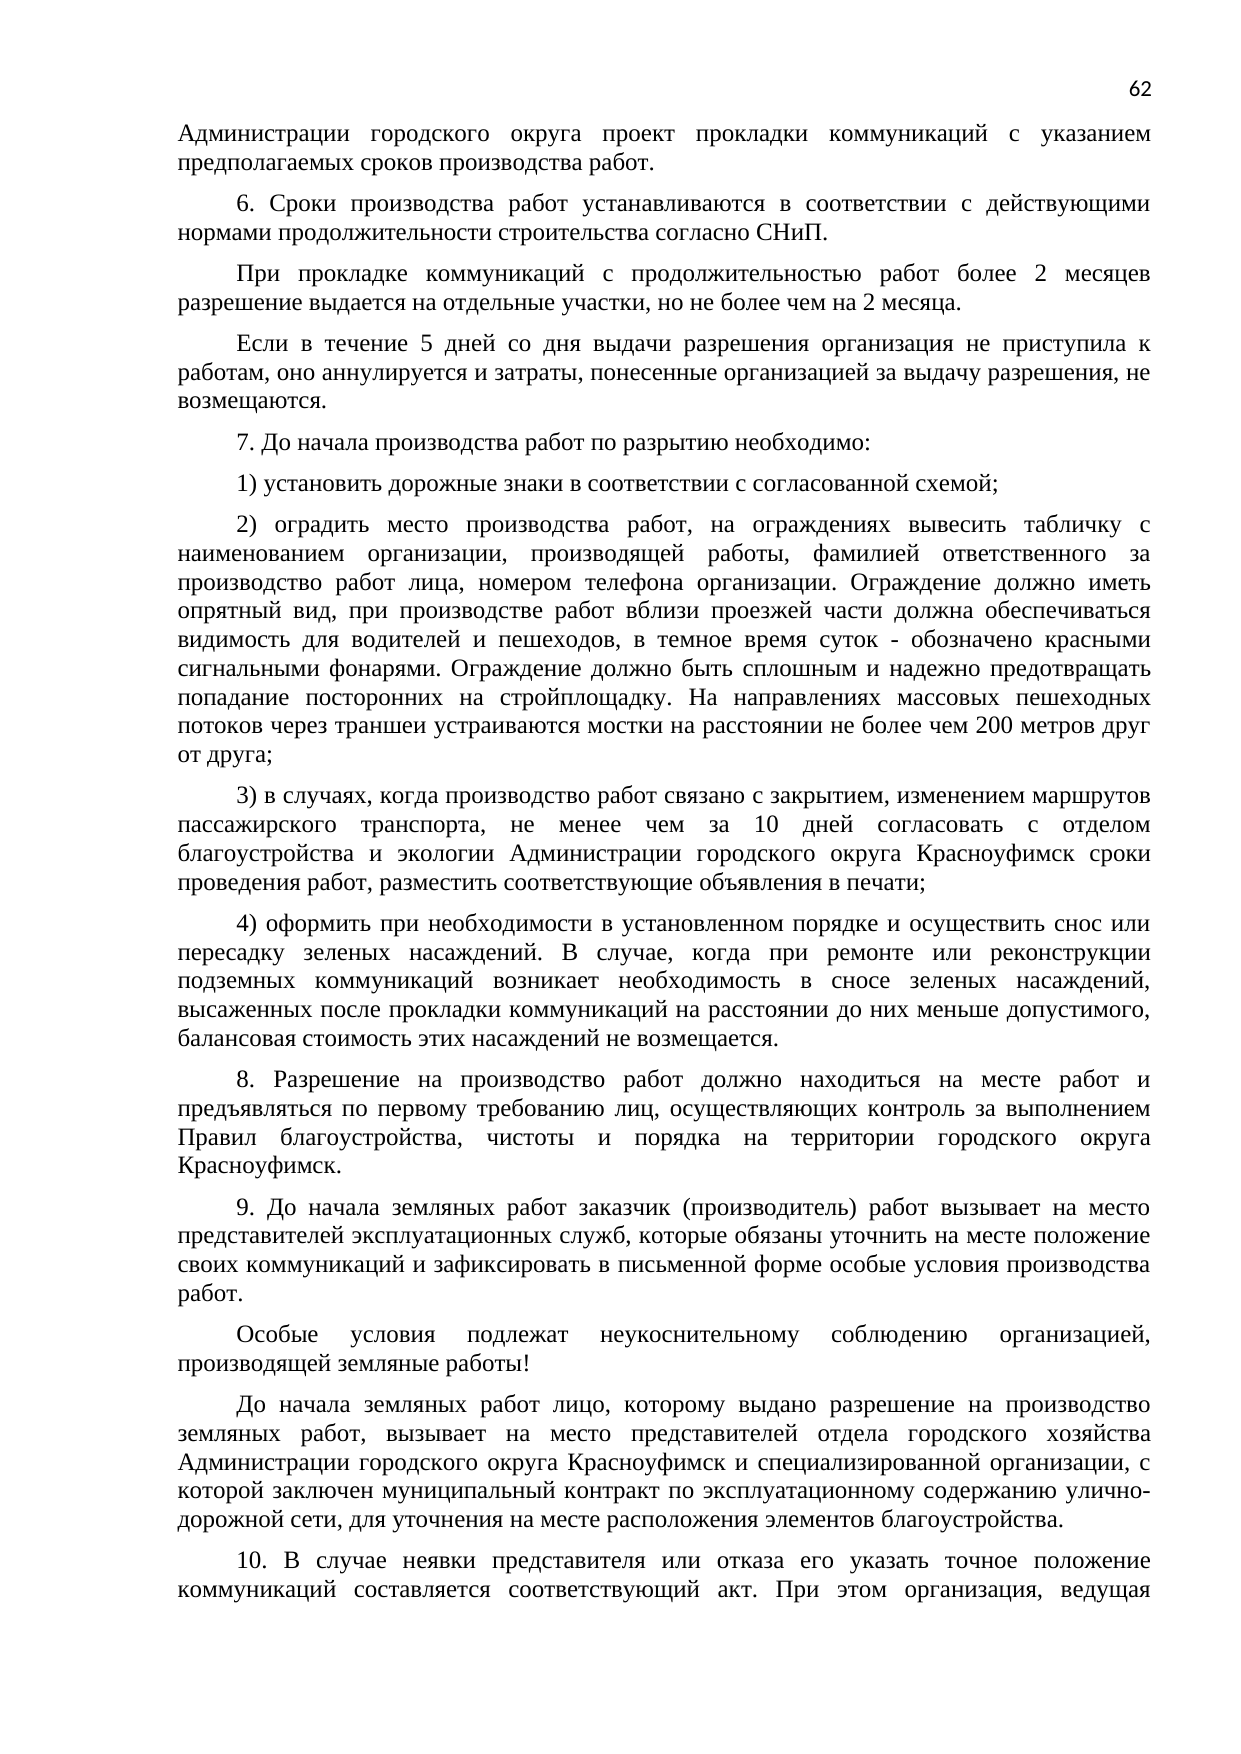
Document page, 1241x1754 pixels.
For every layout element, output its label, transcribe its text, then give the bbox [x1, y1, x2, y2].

text 4) оформить при необходимости в установленном порядке и осуществить снос или пересадку зеленых насаждений. В случае, когда при ремонте или реконструкции подземных коммуникаций возникает необходимость в сносе зеленых насаждений, высаженных после прокладки коммуникаций на расстоянии до них меньше допустимого, балансовая стоимость этих насаждений не возмещается. [177, 908, 1152, 1052]
text До начала земляных работ лицо, которому выдано разрешение на производство земляных работ, вызывает на место представителей отдела городского хозяйства Администрации городского округа Красноуфимск и специализированной организации, с которой заключен муниципальный контракт по эксплуатационному содержанию улично-дорожной сети, для уточнения на месте расположения элементов благоустройства. [177, 1389, 1152, 1533]
text 7. До начала производства работ по разрытию необходимо: [177, 427, 1152, 456]
text Особые условия подлежат неукоснительному соблюдению организацией, производящей земляные работы! [177, 1319, 1152, 1377]
text 2) оградить место производства работ, на ограждениях вывесить табличку с наименованием организации, производящей работы, фамилией ответственного за производство работ лица, номером телефона организации. Ограждение должно иметь опрятный вид, при производстве работ вблизи проезжей части должна обеспечиваться видимость для водителей и пешеходов, в темное время суток - обозначено красными сигнальными фонарями. Ограждение должно быть сплошным и надежно предотвращать попадание посторонних на стройплощадку. На направлениях массовых пешеходных потоков через траншеи устраиваются мостки на расстоянии не более чем 200 метров друг от друга; [177, 509, 1152, 768]
text При прокладке коммуникаций с продолжительностью работ более 2 месяцев разрешение выдается на отдельные участки, но не более чем на 2 месяца. [177, 258, 1152, 316]
text 9. До начала земляных работ заказчик (производитель) работ вызывает на место представителей эксплуатационных служб, которые обязаны уточнить на месте положение своих коммуникаций и зафиксировать в письменной форме особые условия производства работ. [177, 1192, 1152, 1307]
text 1) установить дорожные знаки в соответствии с согласованной схемой; [177, 468, 1152, 497]
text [177, 1546, 1152, 1603]
text Если в течение 5 дней со дня выдачи разрешения организация не приступила к работам, оно аннулируется и затраты, понесенные организацией за выдачу разрешения, не возмещаются. [177, 328, 1152, 414]
text 6. Сроки производства работ устанавливаются в соответствии с действующими нормами продолжительности строительства согласно СНиП. [177, 188, 1152, 246]
text 8. Разрешение на производство работ должно находиться на месте работ и предъявляться по первому требованию лиц, осуществляющих контроль за выполнением Правил благоустройства, чистоты и порядка на территории городского округа Красноуфимск. [177, 1064, 1152, 1179]
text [177, 118, 1152, 176]
text 3) в случаях, когда производство работ связано с закрытием, изменением маршрутов пассажирского транспорта, не менее чем за 10 дней согласовать с отделом благоустройства и экологии Администрации городского округа Красноуфимск сроки проведения работ, разместить соответствующие объявления в печати; [177, 781, 1152, 896]
